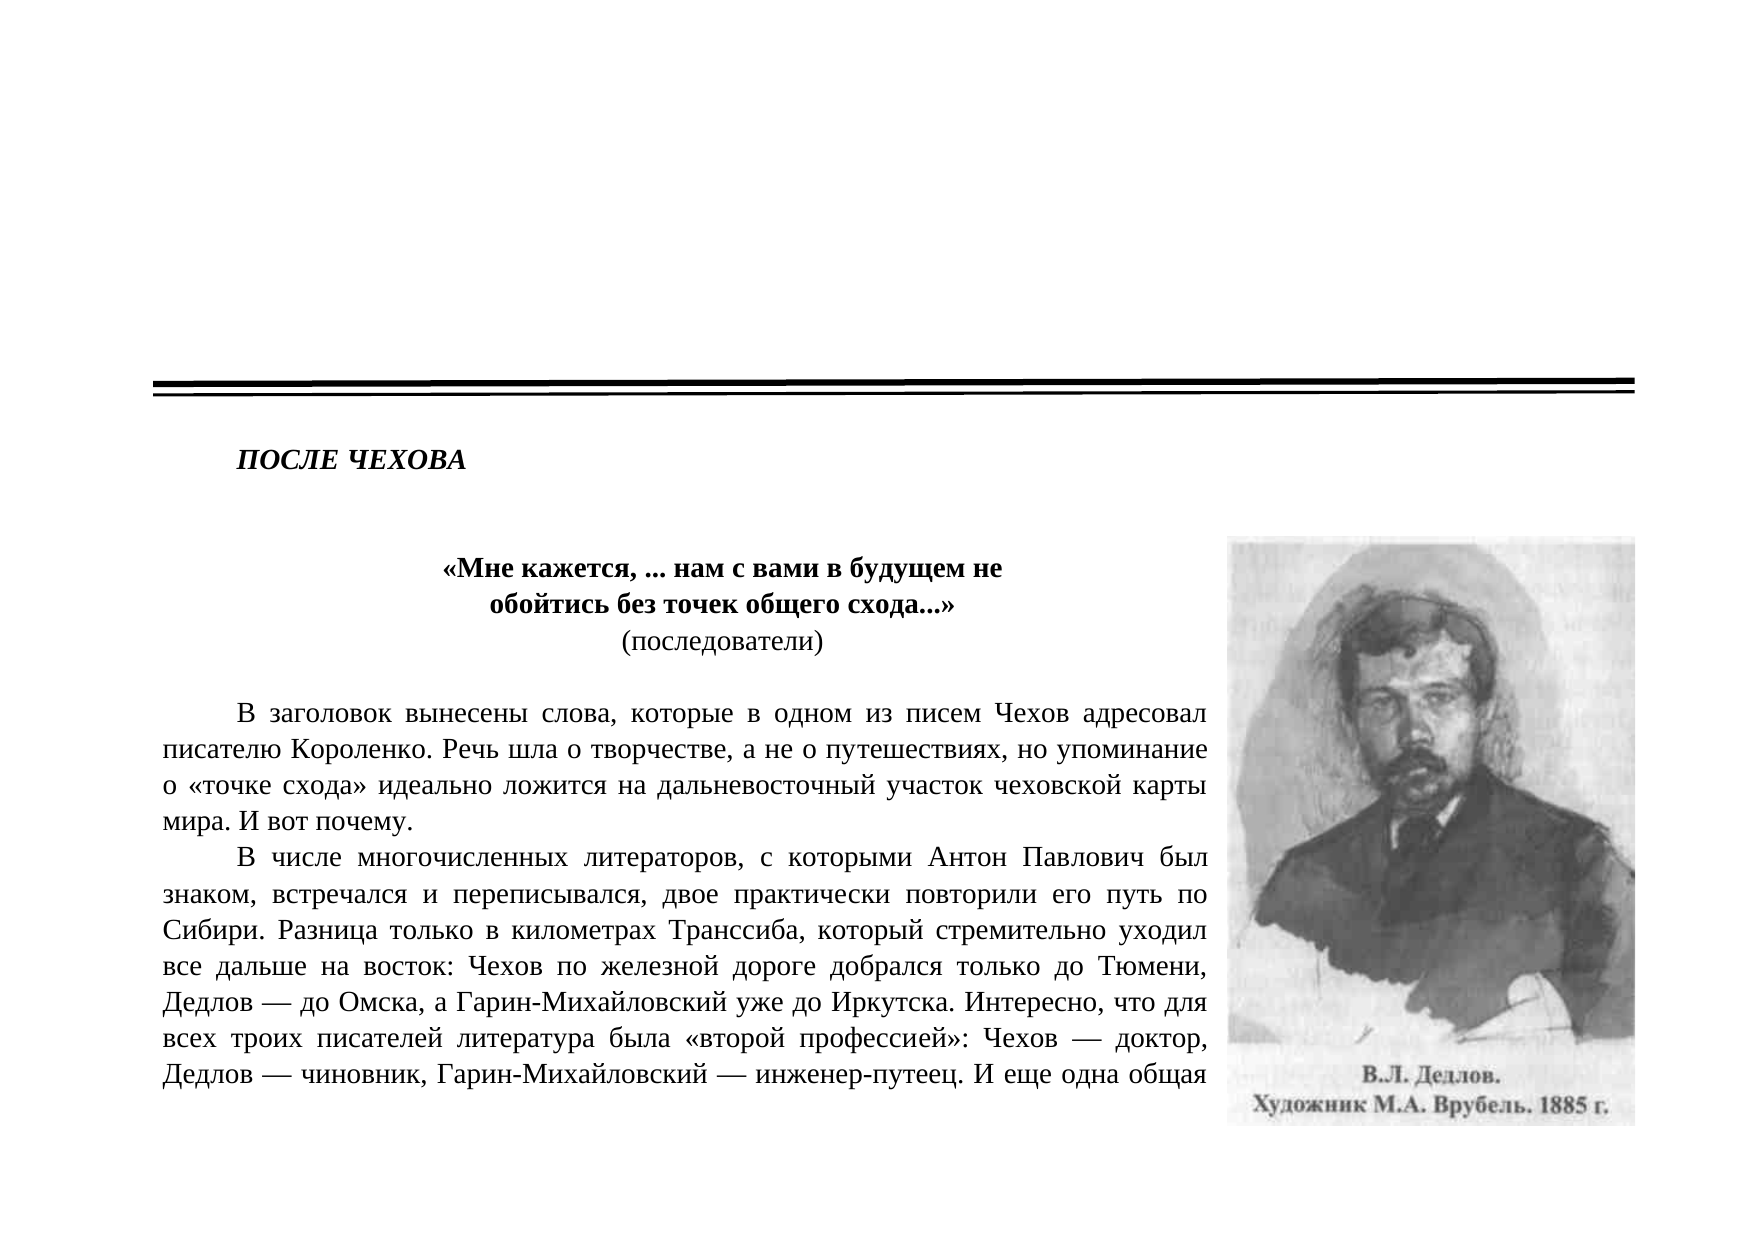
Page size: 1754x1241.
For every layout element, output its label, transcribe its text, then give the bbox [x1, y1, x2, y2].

picture [1227, 536, 1635, 1126]
text «Мне кажется, ... нам с вами в будущем не [162, 550, 1227, 584]
text обойтись без точек общего схода...» [162, 587, 1227, 620]
text ПОСЛЕ ЧЕХОВА [162, 442, 1639, 476]
text (последователи) [162, 623, 1227, 656]
text В заголовок вынесены слова, которые в одном из писем Чехов адресовал писателю Короленко. Речь шла о творчестве, а не о путешествиях, но упоминание о «точке схода» идеально ложится на дальневосточный участок чеховской карты мира. И вот почему. [162, 695, 1227, 837]
